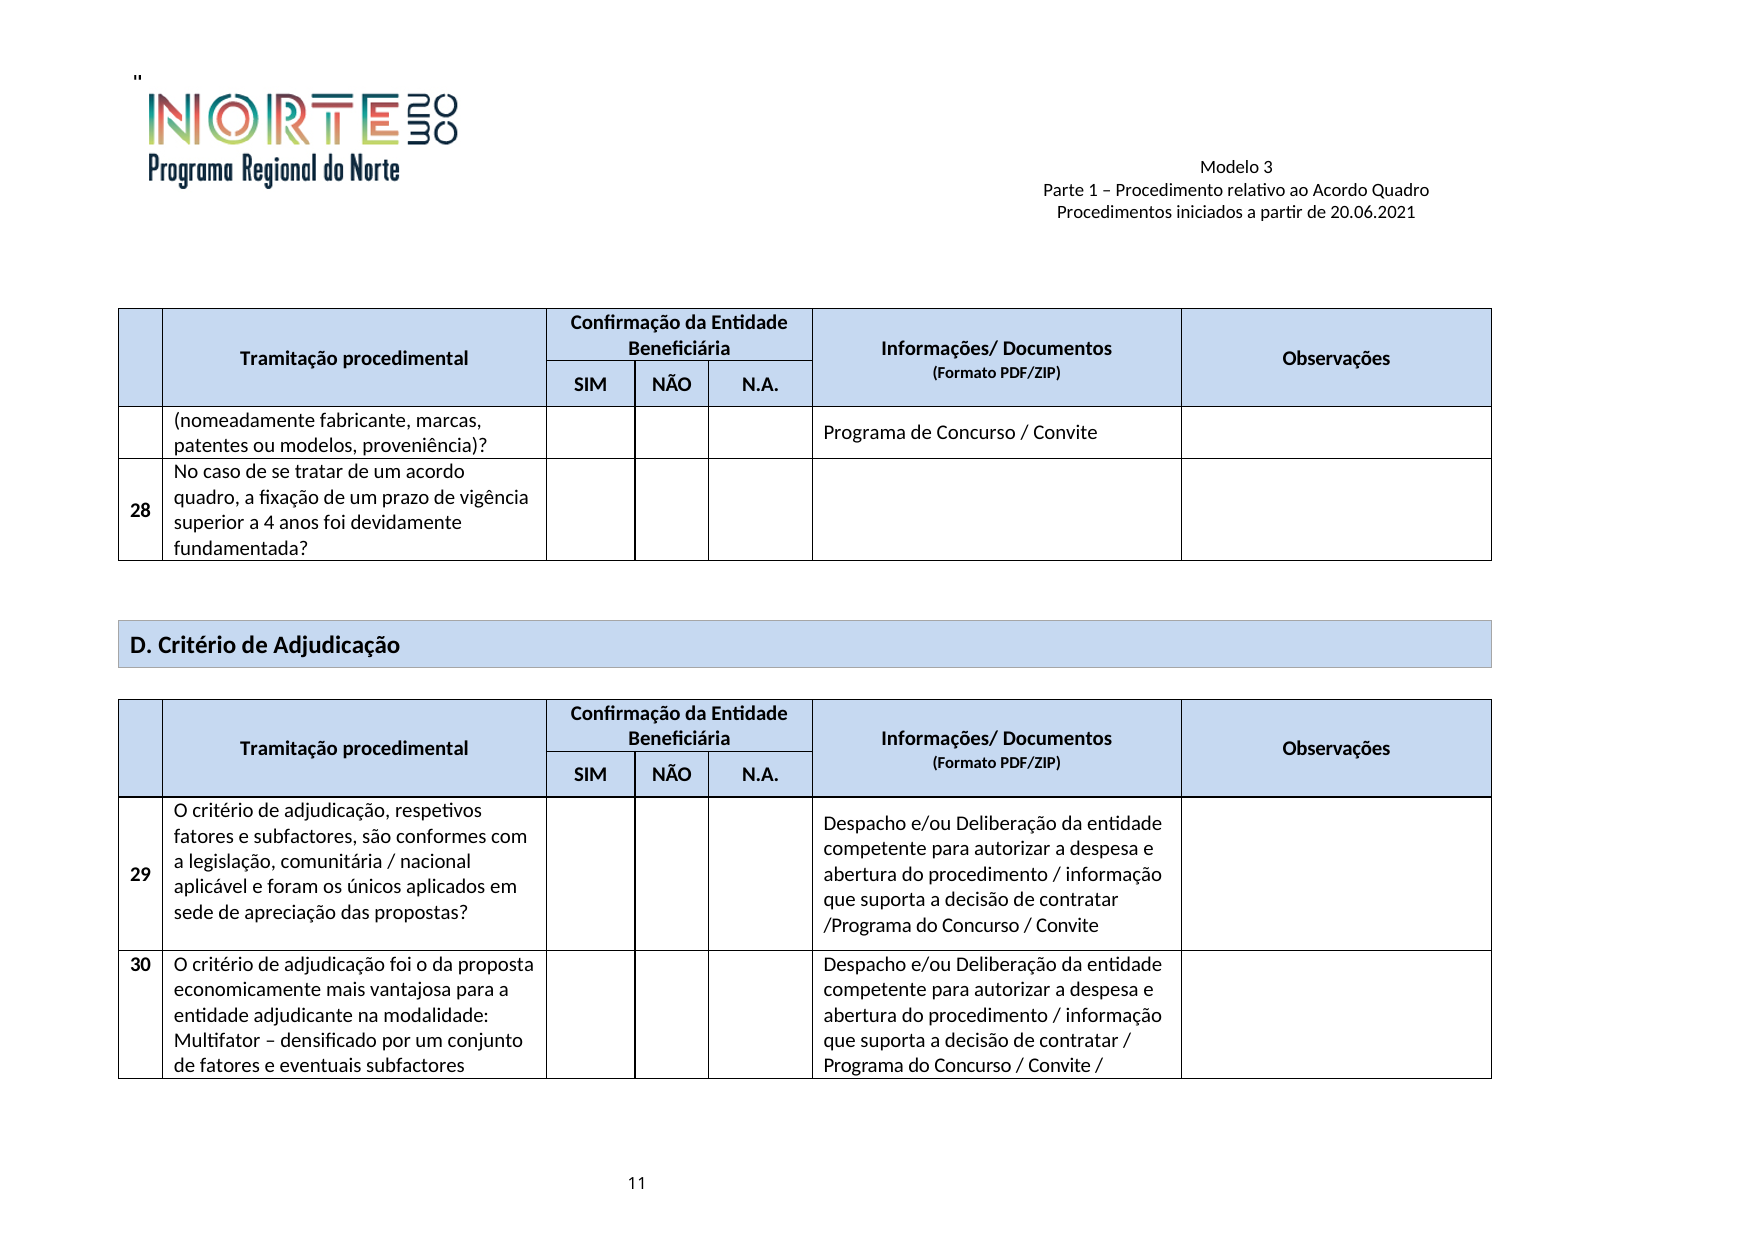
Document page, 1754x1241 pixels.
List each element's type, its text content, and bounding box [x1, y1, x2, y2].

table_cell O critério de adjudicação, respetivos fatores e subfactores, são conformes com a legislação, comunitária / nacional aplicável e foram os únicos aplicados em sede de apreciação das propostas? [163, 798, 546, 950]
table_cell [709, 798, 812, 950]
table_header [119, 309, 162, 406]
table_cell O critério de adjudicação foi o da proposta economicamente mais vantajosa para a entidade adjudicante na modalidade: Multifator – densificado por um conjunto de fatores e eventuais subfactores correspondentes a diversos aspetos da execução do contrato a celebrar? [163, 951, 546, 1078]
table_header Confirmação da Entidade Beneficiária [547, 700, 812, 751]
table_cell [636, 459, 708, 560]
table_cell [1182, 459, 1491, 560]
table_cell 27 [119, 407, 162, 458]
table_cell N.A. [709, 752, 812, 796]
table_cell Nas peças do procedimento existem referências discriminatórias (nomeadamente fabricante, marcas, patentes ou modelos, proveniência)? [163, 407, 546, 458]
table_cell [636, 951, 708, 1078]
table_cell [636, 407, 708, 458]
table_header Informações/ Documentos (Formato PDF/ZIP) [813, 700, 1181, 796]
table_cell SIM [547, 361, 634, 406]
table_cell NÃO [636, 361, 708, 406]
table_cell [709, 951, 812, 1078]
table_cell [636, 798, 708, 950]
table_cell SIM [547, 752, 634, 796]
table_header Tramitação procedimental [163, 700, 546, 796]
table_header Confirmação da Entidade Beneficiária [547, 309, 812, 360]
table_cell 28 [119, 459, 162, 560]
table_cell [709, 407, 812, 458]
table_cell [709, 459, 812, 560]
table_cell [1182, 951, 1491, 1078]
table_cell [1182, 798, 1491, 950]
table_cell Despacho e/ou Deliberação da entidade competente para autorizar a despesa e abertura do procedimento / informação que suporta a decisão de contratar / Programa do Concurso / Convite / Anúncio [813, 951, 1181, 1078]
picture [129, 75, 469, 208]
table_cell [547, 407, 634, 458]
table_cell 30 [119, 951, 162, 1078]
table_cell 29 [119, 798, 162, 950]
table_cell [547, 798, 634, 950]
table_header Observações [1182, 700, 1491, 796]
table_cell N.A. [709, 361, 812, 406]
table_cell [813, 459, 1181, 560]
table_header Tramitação procedimental [163, 309, 546, 406]
table_cell Peças do procedimento – Caderno de Encargos / Mapas de Trabalhos/ Programa de Concurso / Convite [813, 407, 1181, 458]
table_header Informações/ Documentos (Formato PDF/ZIP) [813, 309, 1181, 406]
table_cell [547, 951, 634, 1078]
table_cell Despacho e/ou Deliberação da entidade competente para autorizar a despesa e abertura do procedimento / informação que suporta a decisão de contratar /Programa do Concurso / Convite [813, 798, 1181, 950]
table_cell No caso de se tratar de um acordo quadro, a fixação de um prazo de vigência superior a 4 anos foi devidamente fundamentada? [163, 459, 546, 560]
table_cell [547, 459, 634, 560]
table_cell [1182, 407, 1491, 458]
table_header Observações [1182, 309, 1491, 406]
table_header [119, 700, 162, 796]
table_cell NÃO [636, 752, 708, 796]
table_header D. Critério de Adjudicação [119, 621, 1491, 667]
